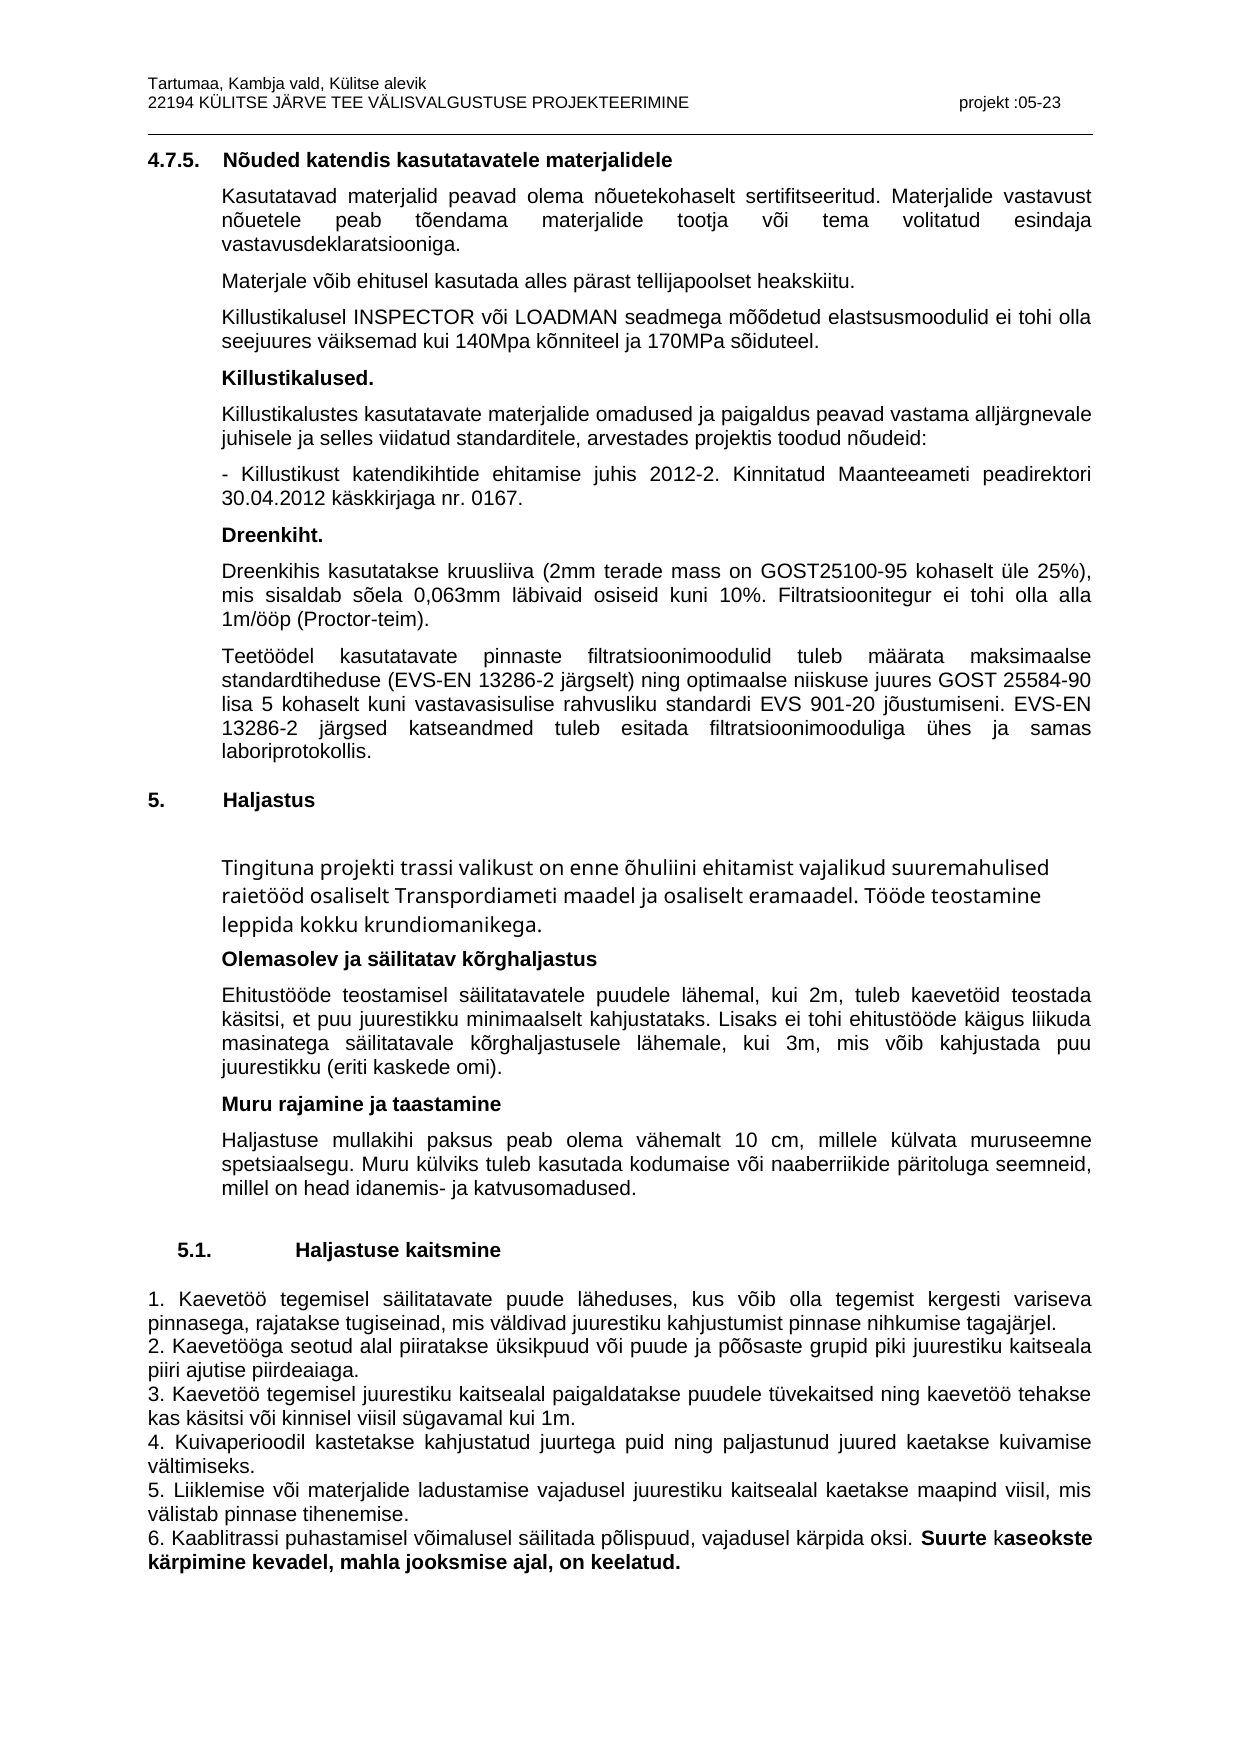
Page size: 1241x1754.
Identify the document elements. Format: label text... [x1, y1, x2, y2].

subtitle Haljastuse kaitsmine [177, 1237, 1093, 1261]
text Materjale võib ehitusel kasutada alles pärast tellijapoolset heakskiitu. [221, 268, 1093, 292]
text 5. Liiklemise või materjalide ladustamise vajadusel juurestiku kaitsealal kaetakse maapind viisil, mis välistab pinnase tihenemise. [148, 1478, 1093, 1526]
text Dreenkihis kasutatakse kruusliiva (2mm terade mass on GOST25100-95 kohaselt üle 25%), mis sisaldab sõela 0,063mm läbivaid osiseid kuni 10%. Filtratsioonitegur ei tohi olla alla 1m/ööp (Proctor-teim). [221, 559, 1093, 631]
text - Killustikust katendikihtide ehitamise juhis 2012-2. Kinnitatud Maanteeameti peadirektori 30.04.2012 käskkirjaga nr. 0167. [221, 462, 1093, 510]
text Haljastuse mullakihi paksus peab olema vähemalt 10 cm, millele külvata muruseemne spetsiaalsegu. Muru külviks tuleb kasutada kodumaise või naaberriikide päritoluga seemneid, millel on head idanemis- ja katvusomadused. [221, 1128, 1093, 1200]
text Dreenkiht. [221, 523, 1093, 547]
text 1. Kaevetöö tegemisel säilitatavate puude läheduses, kus võib olla tegemist kergesti variseva pinnasega, rajatakse tugiseinad, mis väldivad juurestiku kahjustumist pinnase nihkumise tagajärjel. [148, 1286, 1093, 1334]
text Killustikalused. [221, 365, 1093, 389]
text Tingituna projekti trassi valikust on enne õhuliini ehitamist vajalikud suuremahulised raietööd osaliselt Transpordiameti maadel ja osaliselt eramaadel. Tööde teostamine leppida kokku krundiomanikega. [221, 853, 1093, 938]
text Killustikalusel INSPECTOR või LOADMAN seadmega mõõdetud elastsusmoodulid ei tohi olla seejuures väiksemad kui 140Mpa kõnniteel ja 170MPa sõiduteel. [221, 305, 1093, 353]
text 6. Kaablitrassi puhastamisel võimalusel säilitada põlispuud, vajadusel kärpida oksi. Suurte kaseokste kärpimine kevadel, mahla jooksmise ajal, on keelatud. [148, 1526, 1093, 1574]
text Killustikalustes kasutatavate materjalide omadused ja paigaldus peavad vastama alljärgnevale juhisele ja selles viidatud standarditele, arvestades projektis toodud nõudeid: [221, 402, 1093, 450]
text 2. Kaevetööga seotud alal piiratakse üksikpuud või puude ja põõsaste grupid piki juurestiku kaitseala piiri ajutise piirdeaiaga. [148, 1334, 1093, 1382]
text Teetöödel kasutatavate pinnaste filtratsioonimoodulid tuleb määrata maksimaalse standardtiheduse (EVS-EN 13286-2 järgselt) ning optimaalse niiskuse juures GOST 25584-90 lisa 5 kohaselt kuni vastavasisulise rahvusliku standardi EVS 901-20 jõustumiseni. EVS-EN 13286-2 järgsed katseandmed tuleb esitada filtratsioonimooduliga ühes ja samas laboriprotokollis. [221, 643, 1093, 763]
text Muru rajamine ja taastamine [221, 1092, 1093, 1116]
text 3. Kaevetöö tegemisel juurestiku kaitsealal paigaldatakse puudele tüvekaitsed ning kaevetöö tehakse kas käsitsi või kinnisel viisil sügavamal kui 1m. [148, 1382, 1093, 1430]
subtitle Nõuded katendis kasutatavatele materjalidele [148, 148, 1093, 172]
text 4. Kuivaperioodil kastetakse kahjustatud juurtega puid ning paljastunud juured kaetakse kuivamise vältimiseks. [148, 1430, 1093, 1478]
text Ehitustööde teostamisel säilitatavatele puudele lähemal, kui 2m, tuleb kaevetöid teostada käsitsi, et puu juurestikku minimaalselt kahjustataks. Lisaks ei tohi ehitustööde käigus liikuda masinatega säilitatavale kõrghaljastusele lähemale, kui 3m, mis võib kahjustada puu juurestikku (eriti kaskede omi). [221, 983, 1093, 1079]
text Kasutatavad materjalid peavad olema nõuetekohaselt sertifitseeritud. Materjalide vastavust nõuetele peab tõendama materjalide tootja või tema volitatud esindaja vastavusdeklaratsiooniga. [221, 184, 1093, 256]
subtitle Haljastus [148, 788, 1093, 812]
text Olemasolev ja säilitatav kõrghaljastus [221, 947, 1093, 971]
